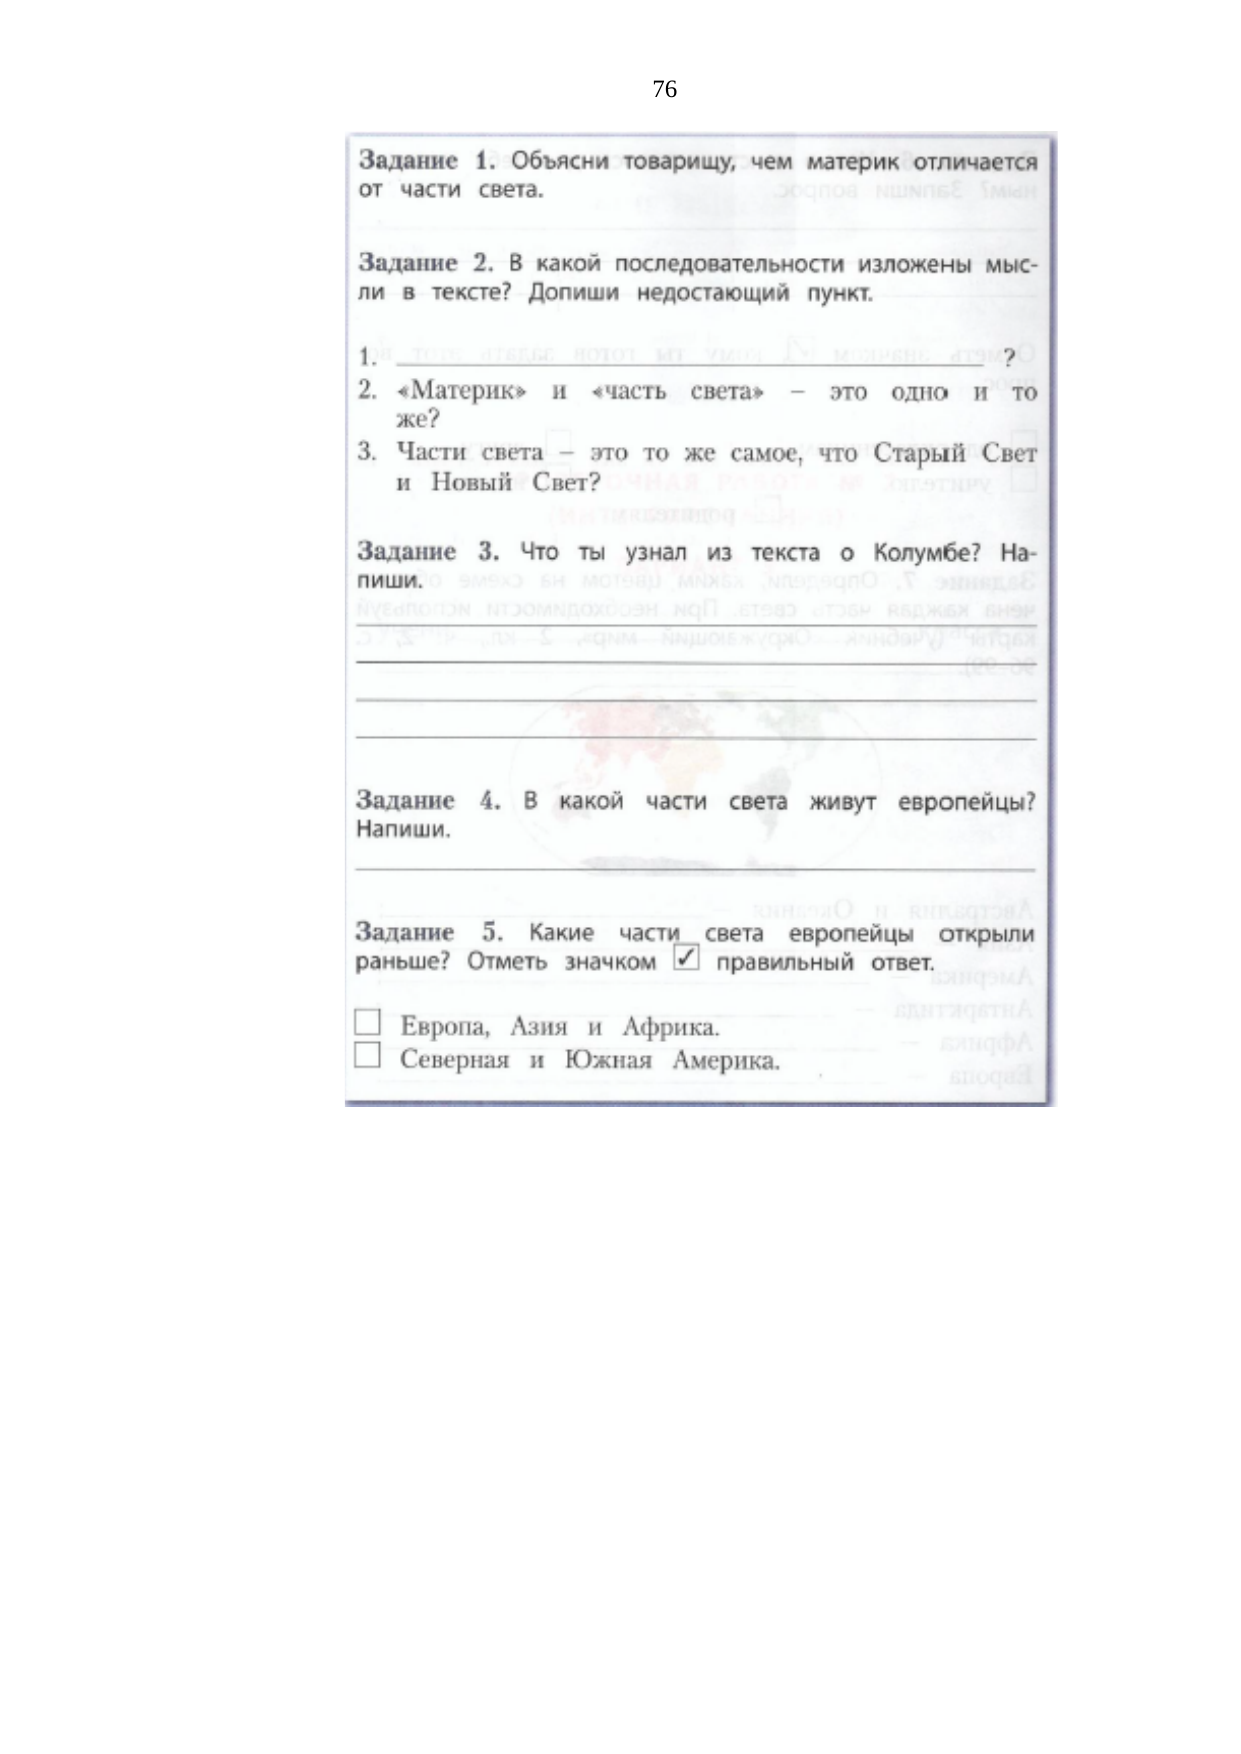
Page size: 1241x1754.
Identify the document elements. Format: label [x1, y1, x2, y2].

picture [344, 131, 1058, 1107]
